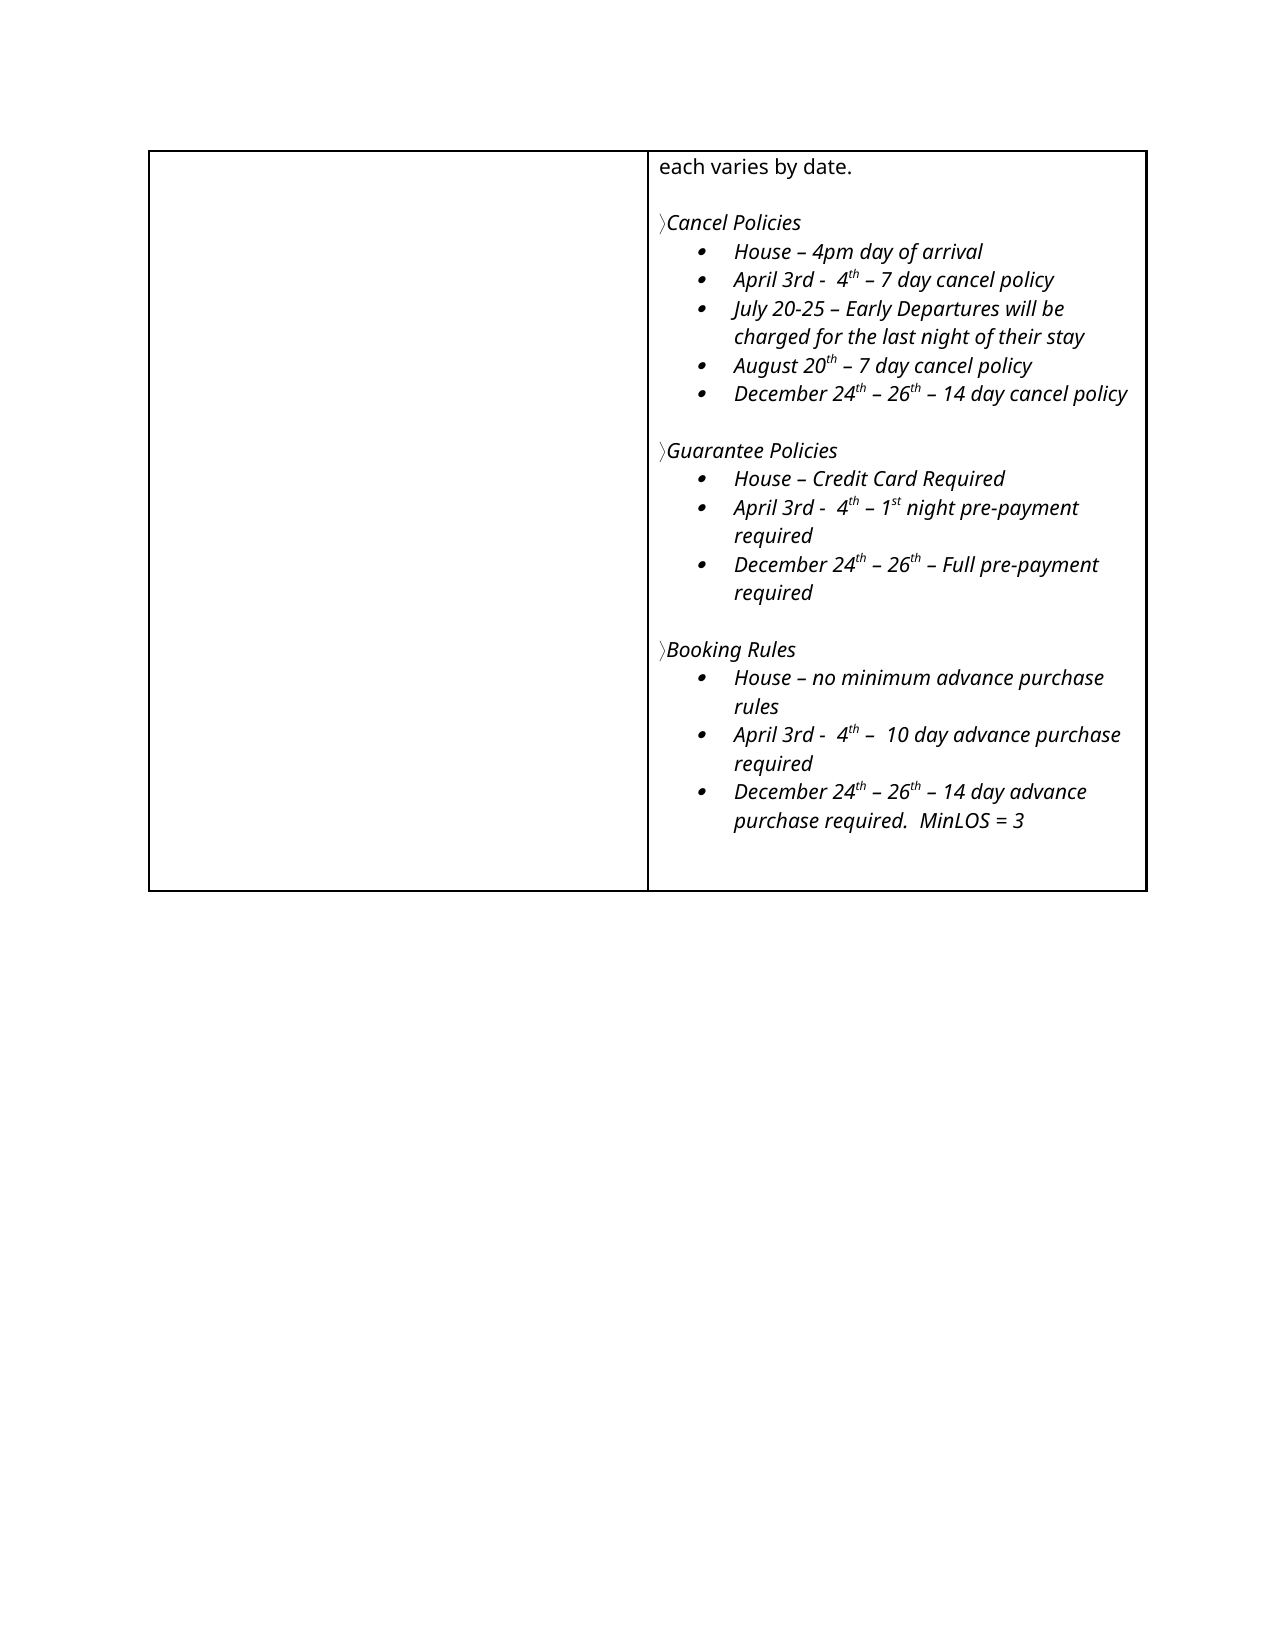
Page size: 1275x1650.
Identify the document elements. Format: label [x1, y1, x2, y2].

table_cell [649, 152, 1145, 890]
table_cell [150, 152, 647, 890]
